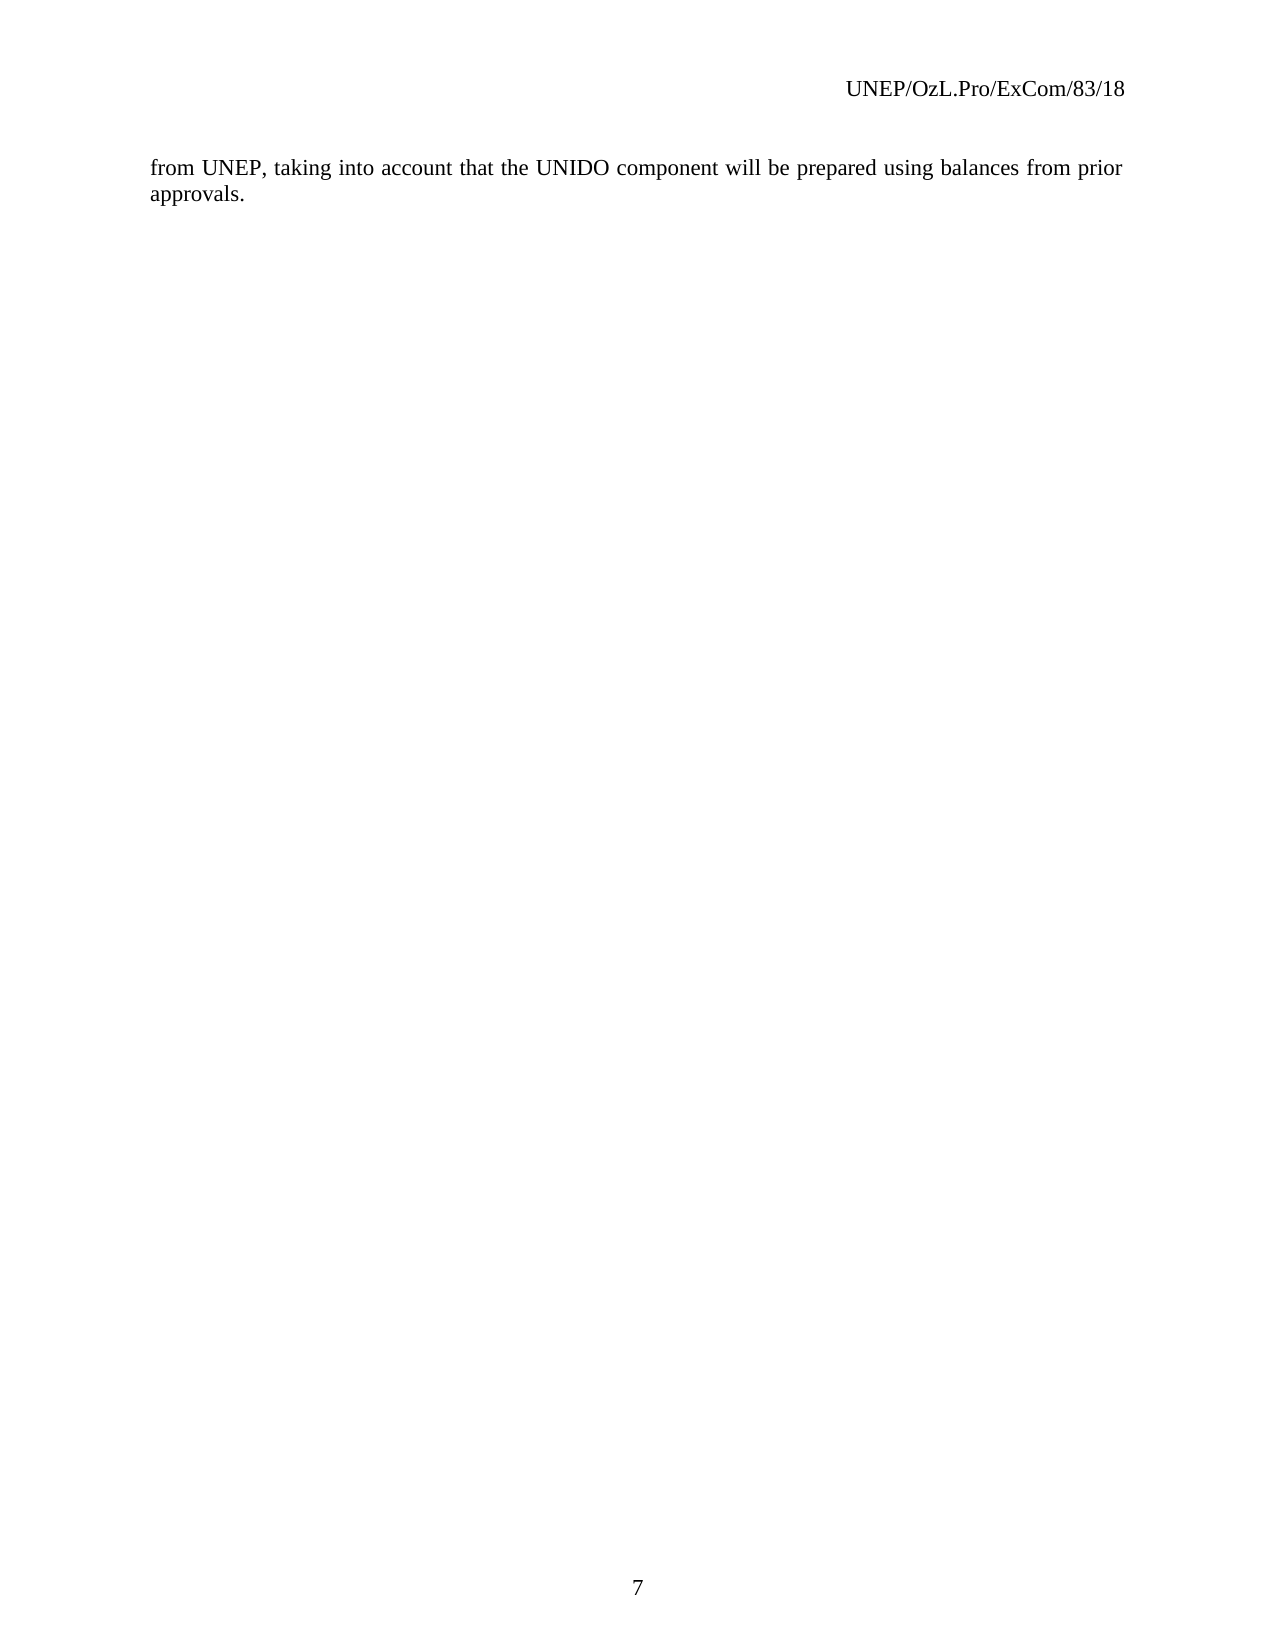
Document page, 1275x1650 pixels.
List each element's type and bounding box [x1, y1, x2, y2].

subtitle [150, 154, 1125, 207]
